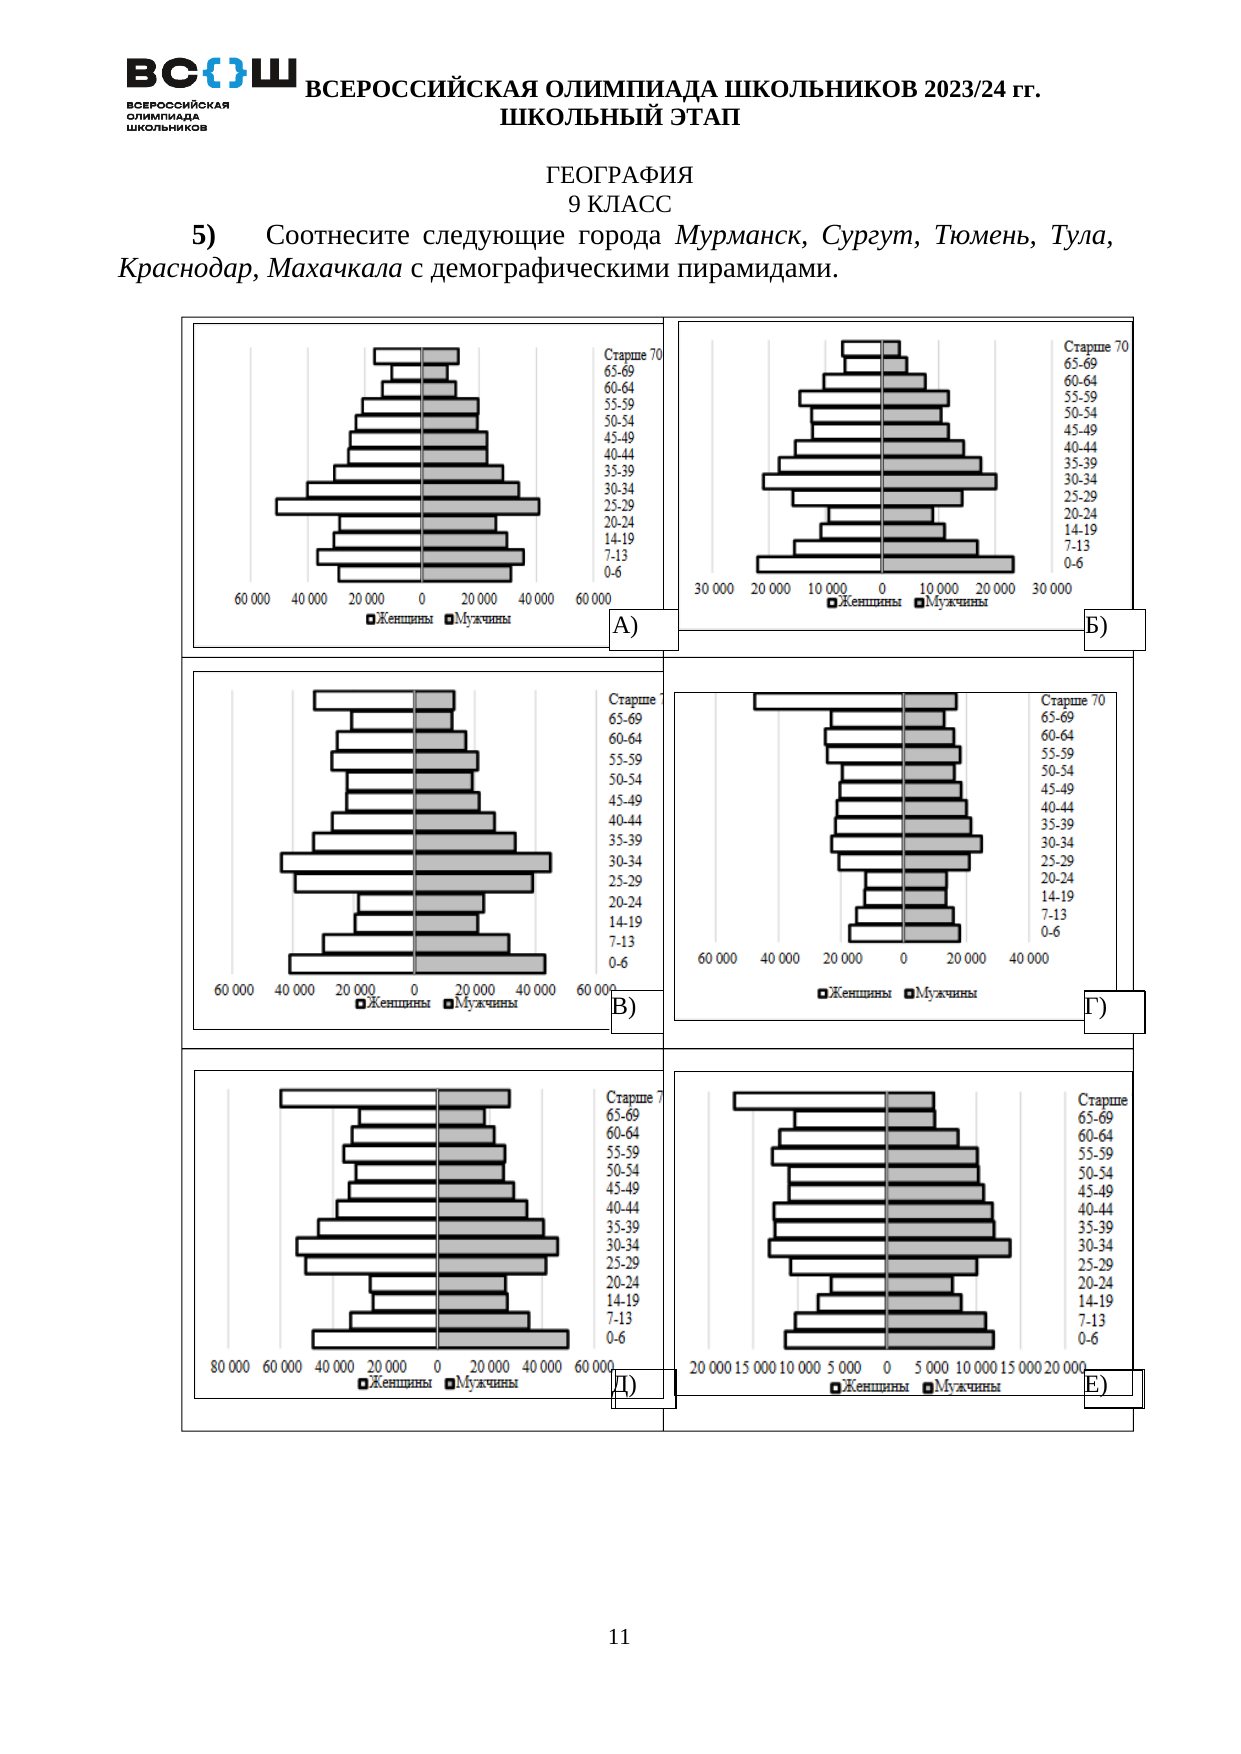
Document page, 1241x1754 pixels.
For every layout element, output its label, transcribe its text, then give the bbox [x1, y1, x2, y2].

picture [195, 1071, 663, 1398]
list Соотнесите следующие города Мурманск, Сургут, Тюмень, Тула, Краснодар, Махачкала с демографическими пирамидами. [118, 217, 1116, 284]
picture [194, 672, 663, 1029]
picture [194, 324, 663, 647]
picture [675, 1072, 1132, 1395]
picture [675, 693, 1116, 1020]
picture [126, 57, 297, 131]
picture [616, 1370, 663, 1398]
picture [679, 322, 1132, 630]
picture [1085, 1371, 1132, 1395]
picture [616, 1377, 623, 1391]
